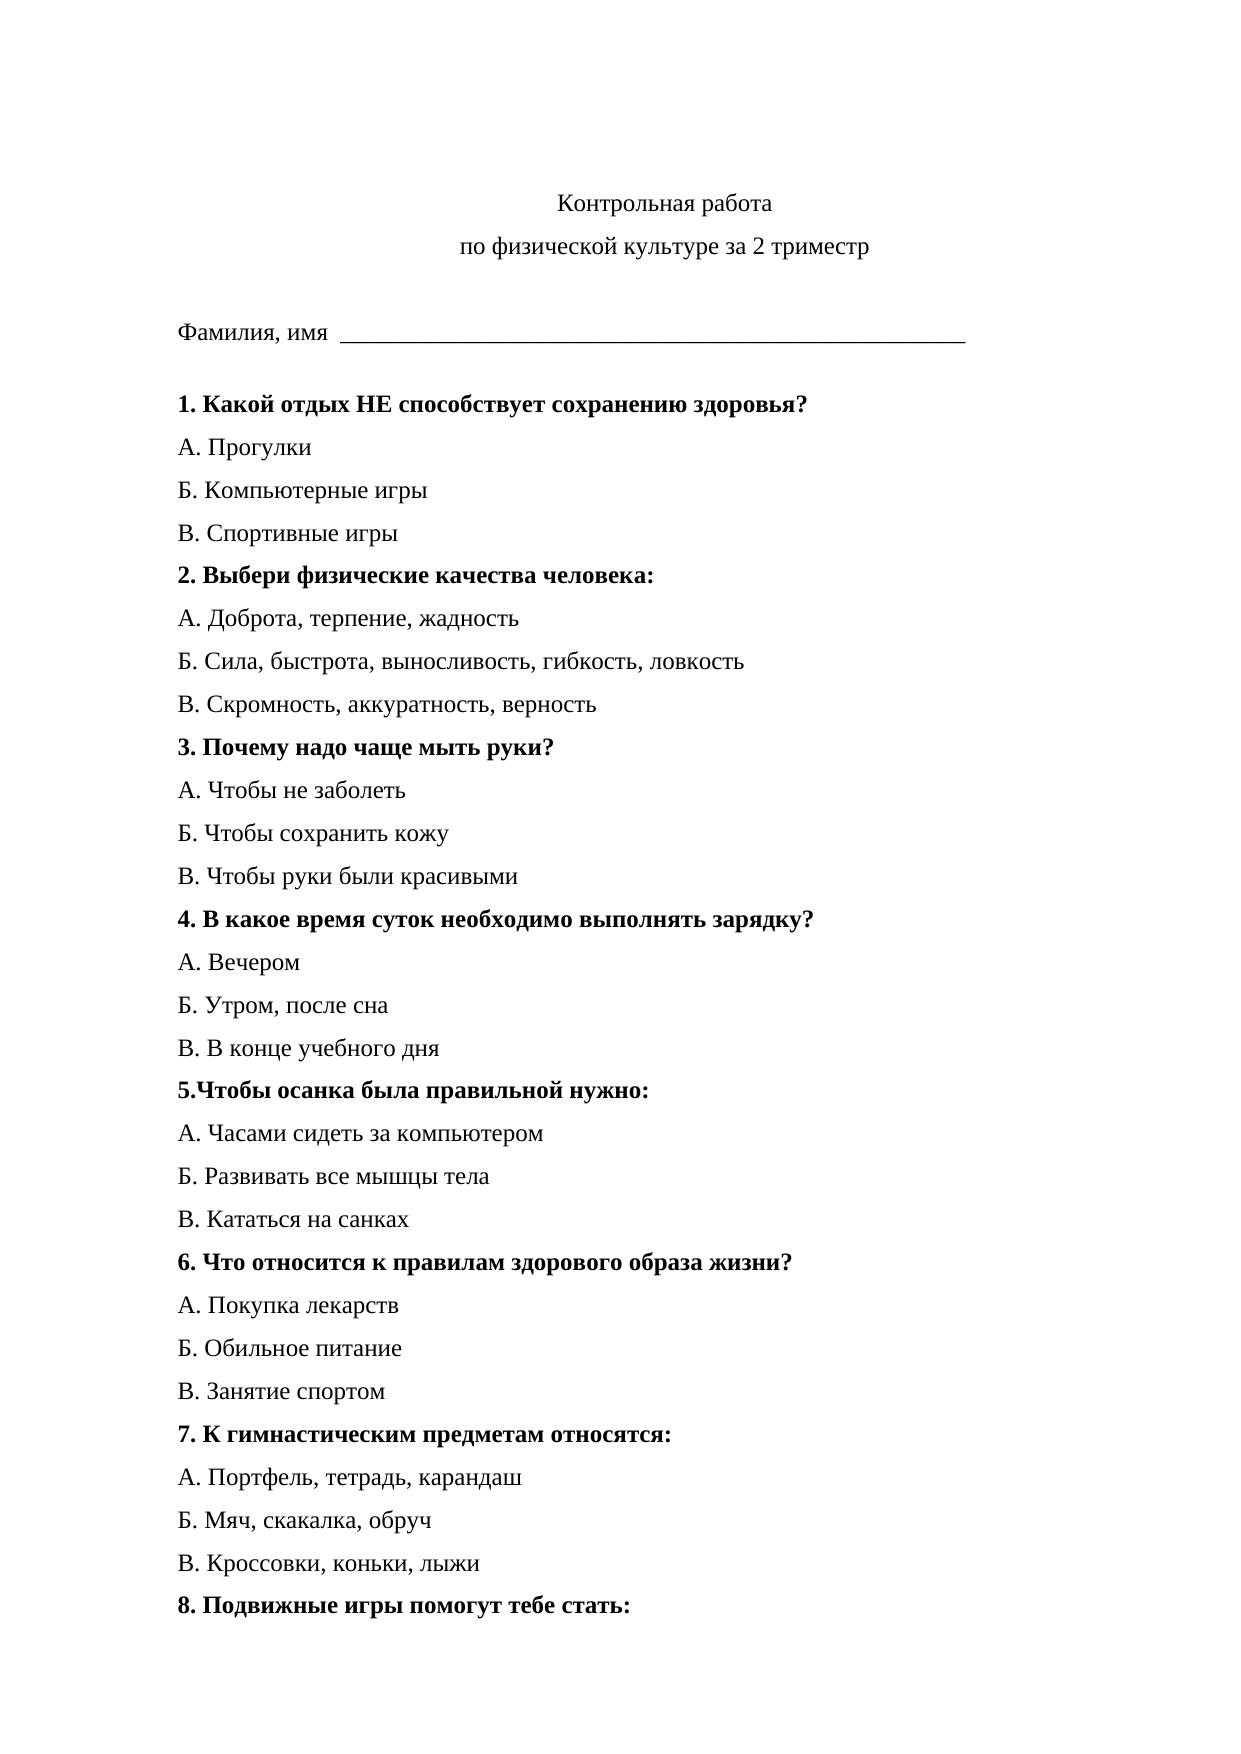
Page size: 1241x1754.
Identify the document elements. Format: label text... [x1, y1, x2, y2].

text А. Часами сидеть за компьютером [177, 1118, 1152, 1147]
text В. Занятие спортом [177, 1376, 1152, 1405]
text А. Портфель, тетрадь, карандаш [177, 1462, 1152, 1491]
text 6. Что относится к правилам здорового образа жизни? [177, 1247, 1152, 1276]
text по физической культуре за 2 триместр [177, 231, 1152, 260]
text 5.Чтобы осанка была правильной нужно: [177, 1076, 1152, 1104]
text Фамилия, имя __________________________________________________ [177, 317, 1152, 346]
text 2. Выбери физические качества человека: [177, 561, 1152, 589]
text В. Кроссовки, коньки, лыжи [177, 1548, 1152, 1576]
text В. Спортивные игры [177, 518, 1152, 546]
text В. Чтобы руки были красивыми [177, 861, 1152, 890]
text Б. Чтобы сохранить кожу [177, 818, 1152, 847]
text В. В конце учебного дня [177, 1033, 1152, 1061]
text Б. Сила, быстрота, выносливость, гибкость, ловкость [177, 646, 1152, 675]
text 8. Подвижные игры помогут тебе стать: [177, 1591, 1152, 1619]
text 1. Какой отдых НЕ способствует сохранению здоровья? [177, 389, 1152, 418]
text А. Доброта, терпение, жадность [177, 603, 1152, 632]
text Контрольная работа [177, 188, 1152, 217]
text В. Скромность, аккуратность, верность [177, 689, 1152, 718]
text 7. К гимнастическим предметам относятся: [177, 1419, 1152, 1448]
text А. Прогулки [177, 432, 1152, 461]
text А. Чтобы не заболеть [177, 775, 1152, 804]
text А. Покупка лекарств [177, 1290, 1152, 1319]
text Б. Развивать все мышцы тела [177, 1161, 1152, 1190]
text Б. Мяч, скакалка, обруч [177, 1505, 1152, 1533]
text Б. Компьютерные игры [177, 475, 1152, 503]
text Б. Утром, после сна [177, 990, 1152, 1018]
text 4. В какое время суток необходимо выполнять зарядку? [177, 904, 1152, 933]
text Б. Обильное питание [177, 1333, 1152, 1362]
text 3. Почему надо чаще мыть руки? [177, 732, 1152, 761]
text В. Кататься на санках [177, 1204, 1152, 1233]
text А. Вечером [177, 947, 1152, 976]
